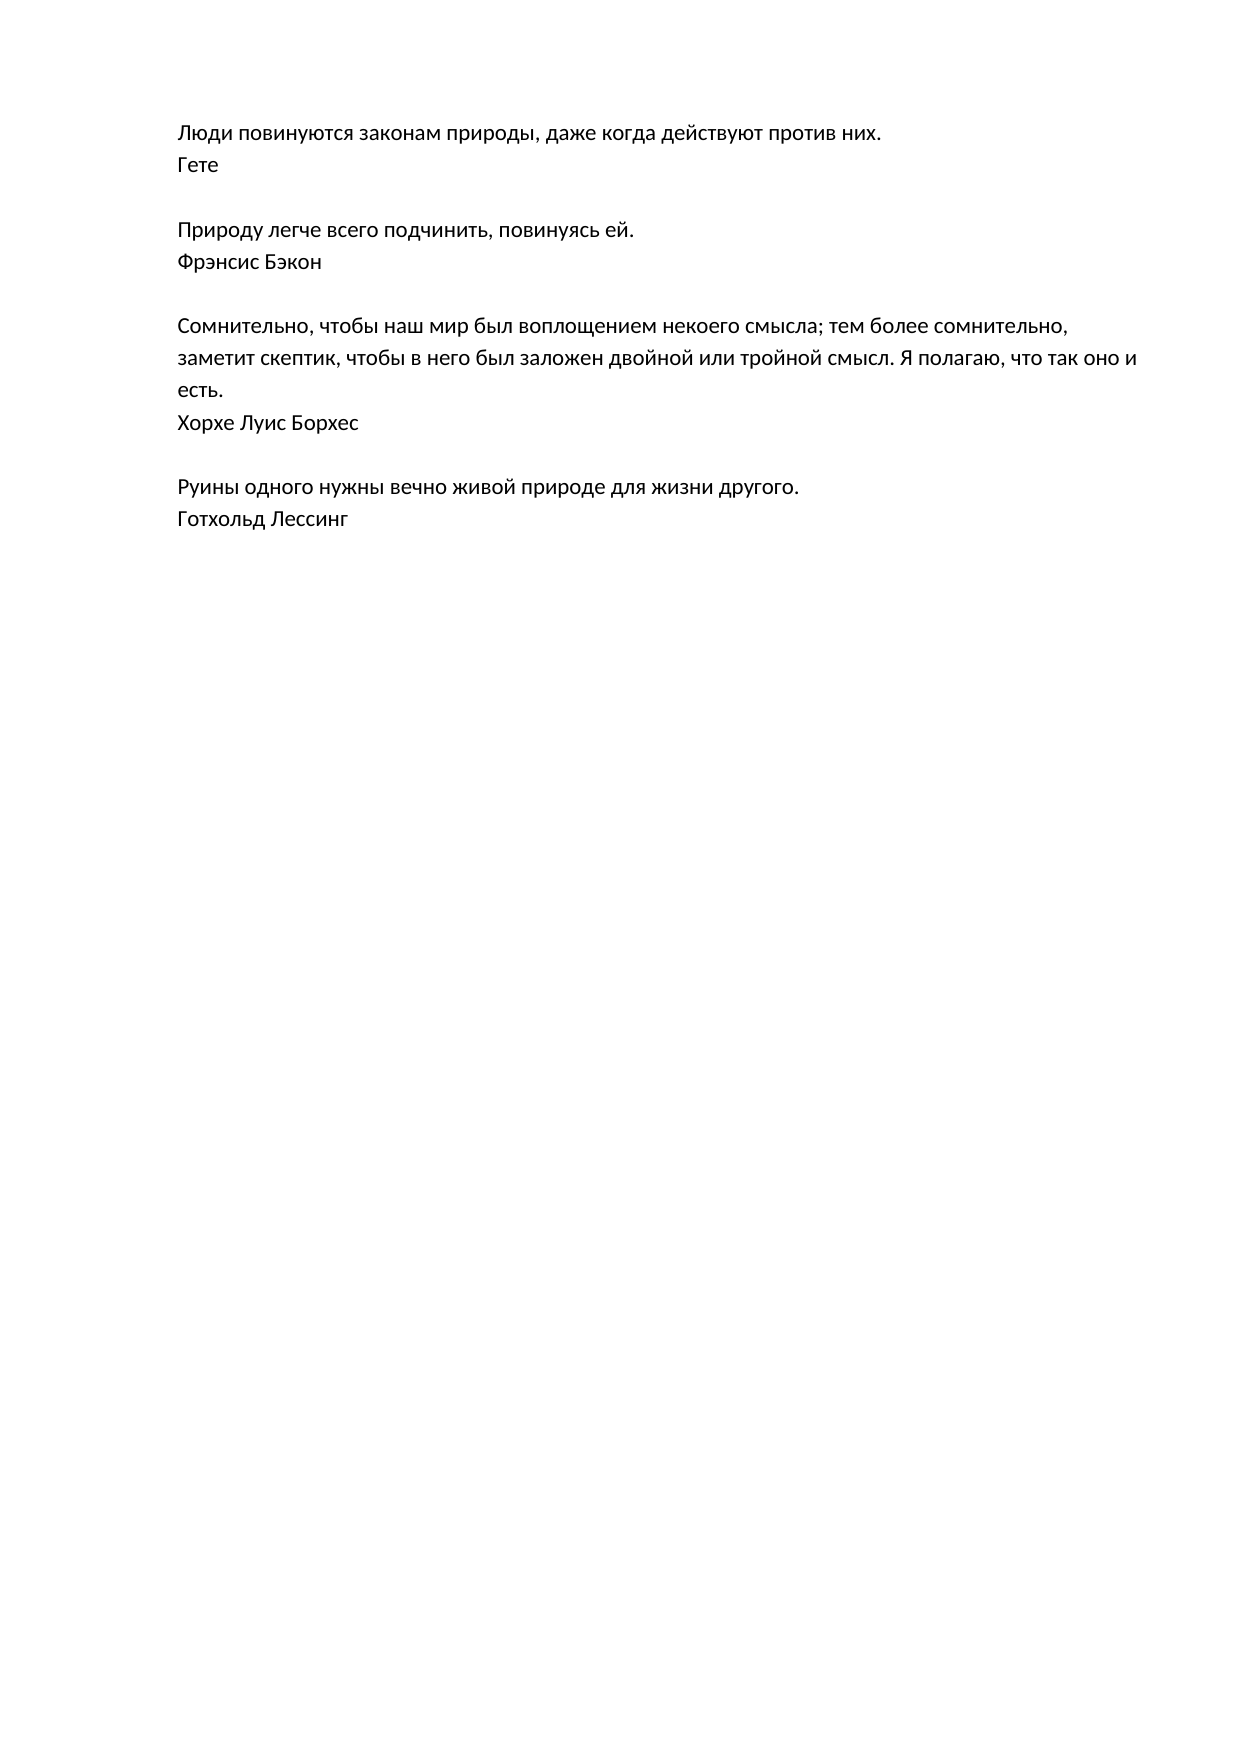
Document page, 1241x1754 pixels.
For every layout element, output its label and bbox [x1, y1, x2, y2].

text [177, 118, 1152, 532]
